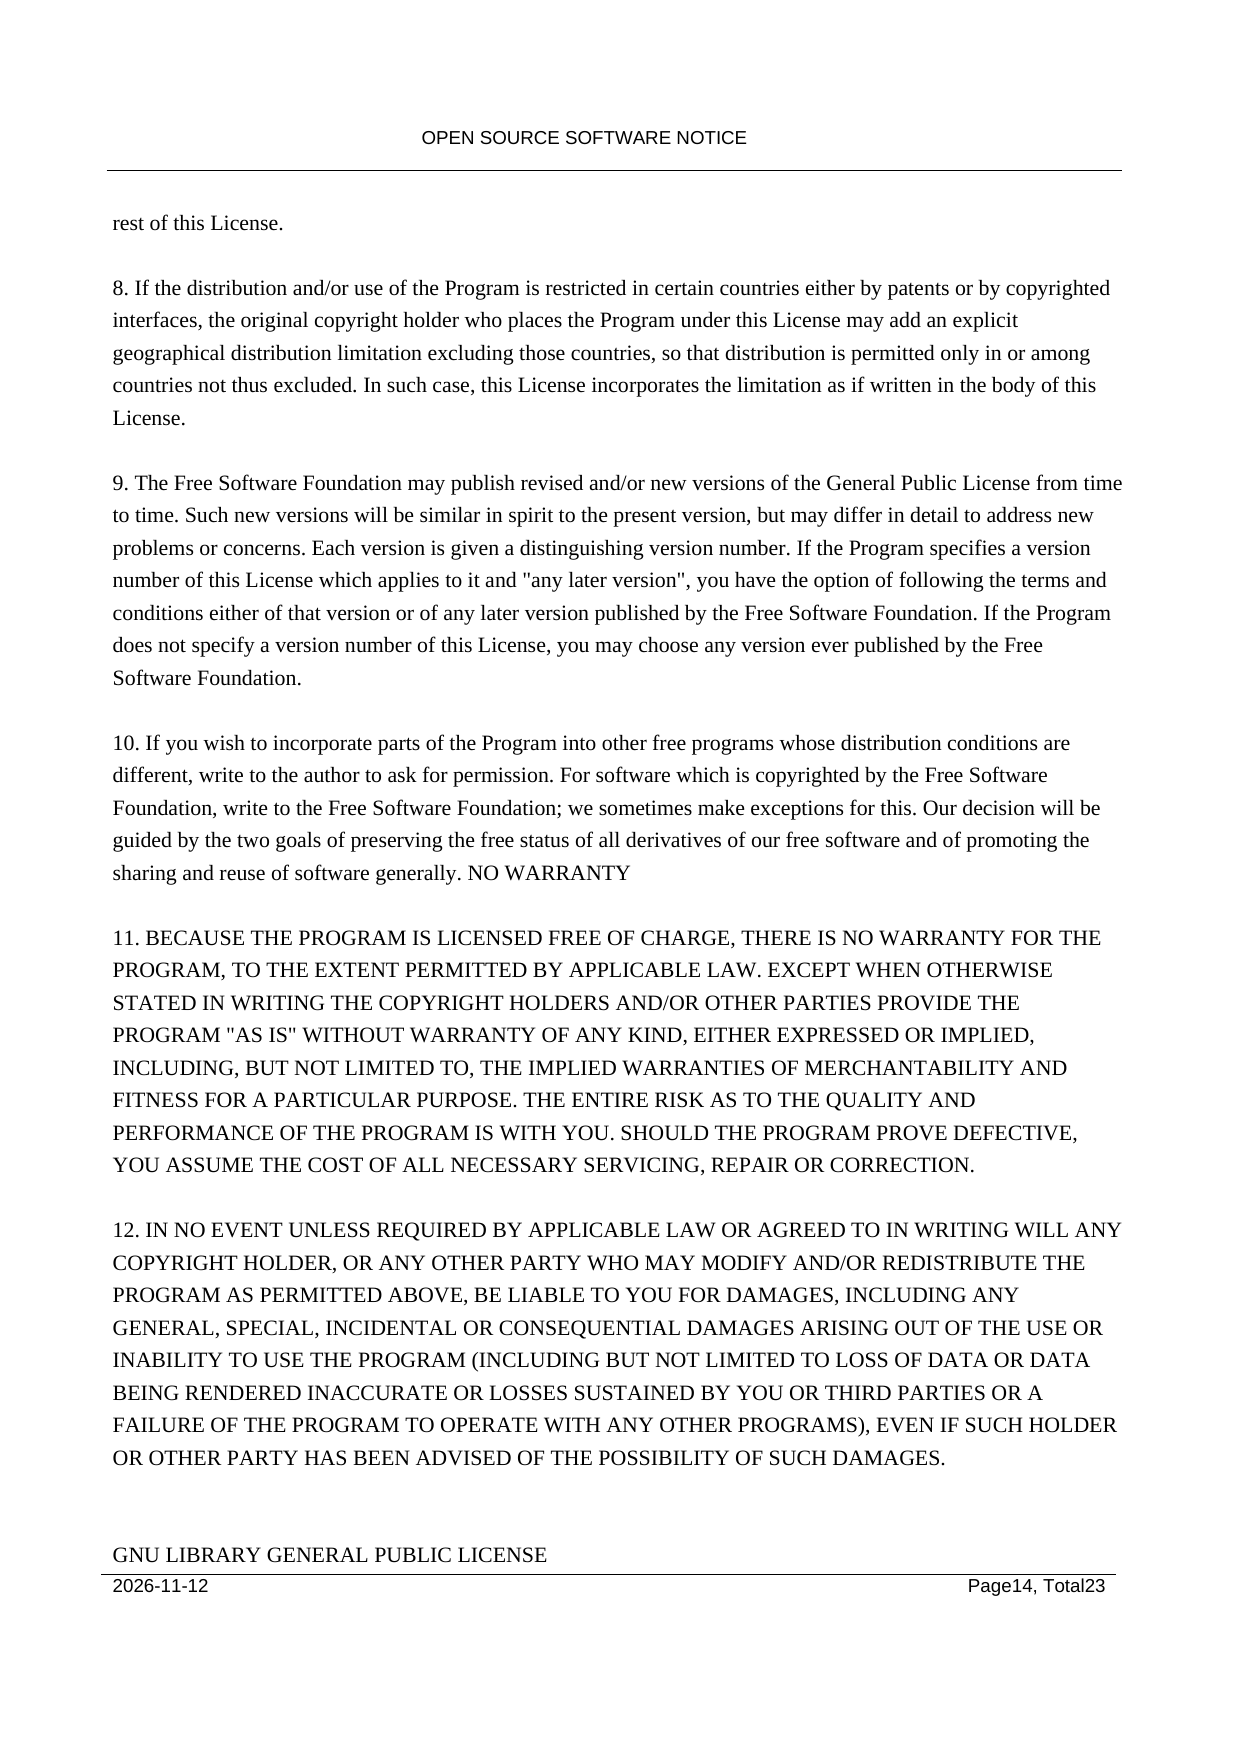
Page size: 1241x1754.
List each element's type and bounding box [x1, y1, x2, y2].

text [112, 206, 1128, 1571]
